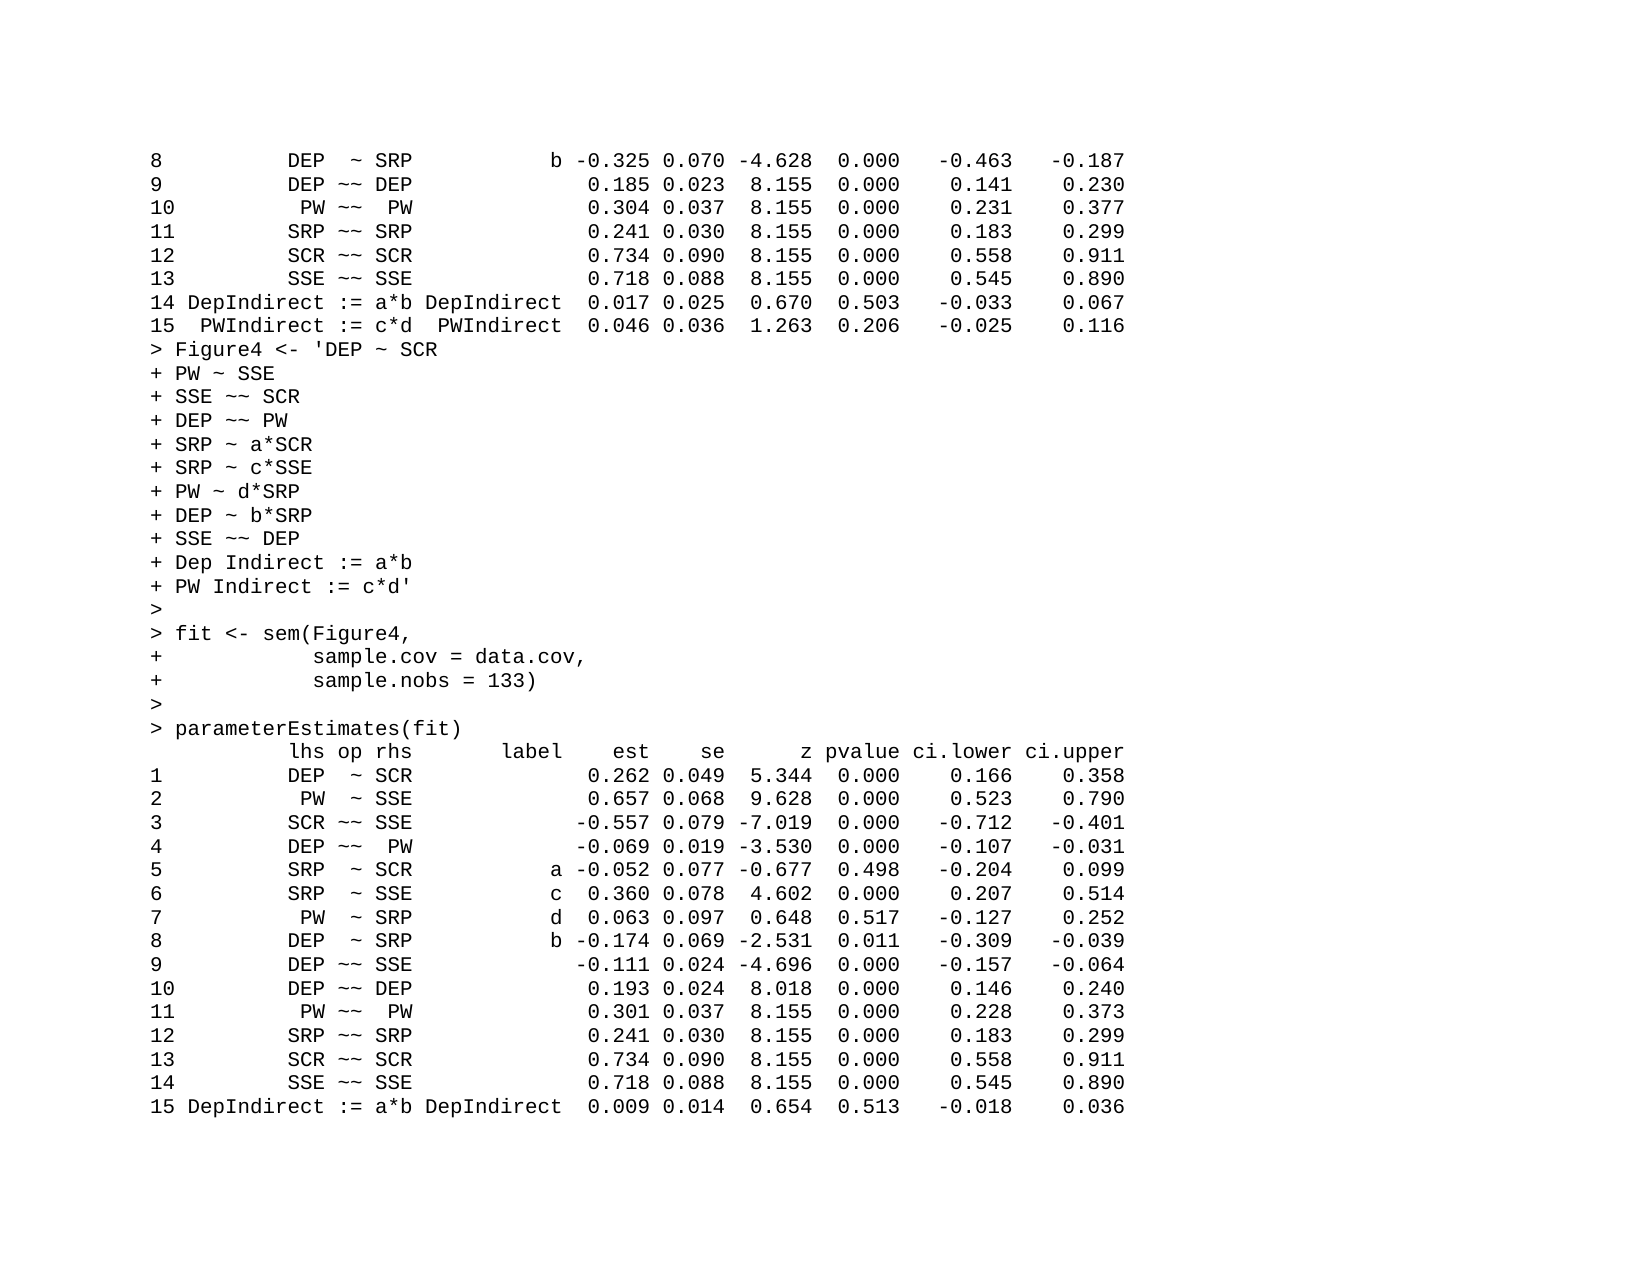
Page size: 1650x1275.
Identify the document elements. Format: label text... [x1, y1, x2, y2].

text + DEP ~ b*SRP [150, 505, 1500, 528]
text 9 DEP ~~ SSE -0.111 0.024 -4.696 0.000 -0.157 -0.064 [150, 954, 1500, 978]
text > Figure4 <- 'DEP ~ SCR [150, 339, 1500, 363]
text 5 SRP ~ SCR a -0.052 0.077 -0.677 0.498 -0.204 0.099 [150, 859, 1500, 883]
text 14 SSE ~~ SSE 0.718 0.088 8.155 0.000 0.545 0.890 [150, 1072, 1500, 1096]
text + sample.cov = data.cov, [150, 647, 1500, 670]
text 11 PW ~~ PW 0.301 0.037 8.155 0.000 0.228 0.373 [150, 1001, 1500, 1025]
text > fit <- sem(Figure4, [150, 623, 1500, 647]
text + DEP ~~ PW [150, 410, 1500, 434]
text + SSE ~~ SCR [150, 386, 1500, 410]
text + Dep Indirect := a*b [150, 552, 1500, 576]
text 13 SCR ~~ SCR 0.734 0.090 8.155 0.000 0.558 0.911 [150, 1048, 1500, 1072]
text 3 SCR ~~ SSE -0.557 0.079 -7.019 0.000 -0.712 -0.401 [150, 812, 1500, 836]
text 10 DEP ~~ DEP 0.193 0.024 8.018 0.000 0.146 0.240 [150, 978, 1500, 1001]
text 9 DEP ~~ DEP 0.185 0.023 8.155 0.000 0.141 0.230 [150, 174, 1500, 197]
text 7 PW ~ SRP d 0.063 0.097 0.648 0.517 -0.127 0.252 [150, 907, 1500, 930]
text 1 DEP ~ SCR 0.262 0.049 5.344 0.000 0.166 0.358 [150, 765, 1500, 788]
text + SRP ~ c*SSE [150, 457, 1500, 481]
text 12 SCR ~~ SCR 0.734 0.090 8.155 0.000 0.558 0.911 [150, 244, 1500, 268]
text 13 SSE ~~ SSE 0.718 0.088 8.155 0.000 0.545 0.890 [150, 268, 1500, 292]
text 4 DEP ~~ PW -0.069 0.019 -3.530 0.000 -0.107 -0.031 [150, 836, 1500, 859]
text 6 SRP ~ SSE c 0.360 0.078 4.602 0.000 0.207 0.514 [150, 883, 1500, 907]
text 15 PWIndirect := c*d PWIndirect 0.046 0.036 1.263 0.206 -0.025 0.116 [150, 316, 1500, 339]
text 2 PW ~ SSE 0.657 0.068 9.628 0.000 0.523 0.790 [150, 788, 1500, 812]
text + SSE ~~ DEP [150, 528, 1500, 552]
text > parameterEstimates(fit) [150, 717, 1500, 741]
text 10 PW ~~ PW 0.304 0.037 8.155 0.000 0.231 0.377 [150, 197, 1500, 221]
text 12 SRP ~~ SRP 0.241 0.030 8.155 0.000 0.183 0.299 [150, 1025, 1500, 1048]
text 8 DEP ~ SRP b -0.325 0.070 -4.628 0.000 -0.463 -0.187 [150, 150, 1500, 174]
text 15 DepIndirect := a*b DepIndirect 0.009 0.014 0.654 0.513 -0.018 0.036 [150, 1096, 1500, 1119]
text > [150, 694, 1500, 717]
text + PW Indirect := c*d' [150, 576, 1500, 599]
text + PW ~ d*SRP [150, 481, 1500, 505]
text 11 SRP ~~ SRP 0.241 0.030 8.155 0.000 0.183 0.299 [150, 221, 1500, 244]
text lhs op rhs label est se z pvalue ci.lower ci.upper [150, 741, 1500, 765]
text > [150, 599, 1500, 623]
text + PW ~ SSE [150, 363, 1500, 386]
text + sample.nobs = 133) [150, 670, 1500, 694]
text 14 DepIndirect := a*b DepIndirect 0.017 0.025 0.670 0.503 -0.033 0.067 [150, 292, 1500, 316]
text + SRP ~ a*SCR [150, 434, 1500, 457]
text 8 DEP ~ SRP b -0.174 0.069 -2.531 0.011 -0.309 -0.039 [150, 930, 1500, 954]
